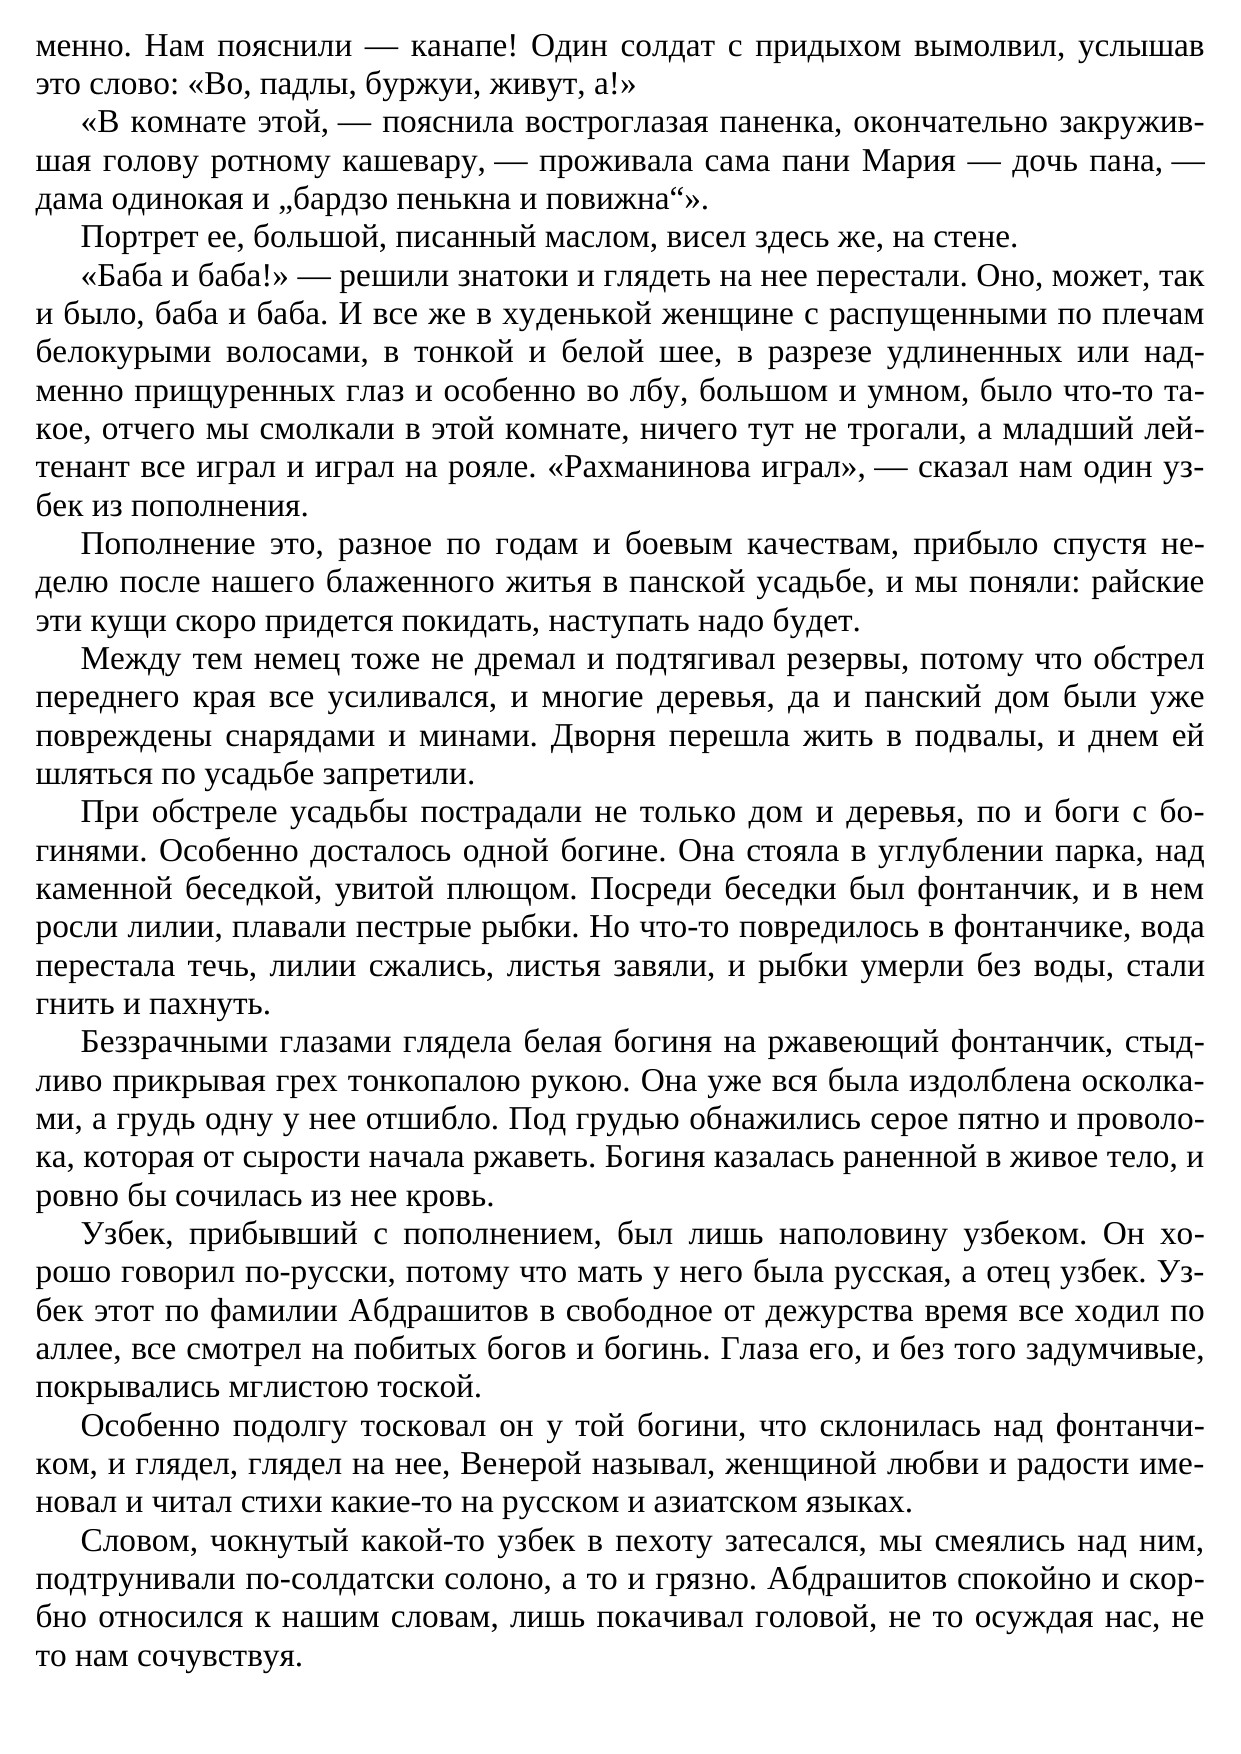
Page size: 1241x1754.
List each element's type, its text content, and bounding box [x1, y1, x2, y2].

text Пополнение это, разное по годам и боевым качествам, прибыло спустя неделю после нашего блаженного житья в панской усадьбе, и мы поняли: райские эти кущи скоро придется покидать, наступать надо будет. [35, 523, 1205, 638]
text Узбек, прибывший с пополнением, был лишь наполовину узбеком. Он хорошо говорил по-русски, потому что мать у него была русская, а отец узбек. Узбек этот по фамилии Абдрашитов в свободное от дежурства время все ходил по аллее, все смотрел на побитых богов и богинь. Глаза его, и без того задумчивые, покрывались мглистою тоской. [35, 1213, 1205, 1405]
text «Баба и баба!» — решили знатоки и глядеть на нее перестали. Оно, может, так и было, баба и баба. И все же в худенькой женщине с распущенными по плечам белокурыми волосами, в тонкой и белой шее, в разрезе удлиненных или надменно прищуренных глаз и особенно во лбу, большом и умном, было что-то такое, отчего мы смолкали в этой комнате, ничего тут не трогали, а младший лейтенант все играл и играл на рояле. «Рахманинова играл», — сказал нам один узбек из пополнения. [35, 255, 1205, 523]
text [35, 25, 1205, 101]
text Беззрачными глазами глядела белая богиня на ржавеющий фонтанчик, стыдливо прикрывая грех тонкопалою рукою. Она уже вся была издолблена осколками, а грудь одну у нее отшибло. Под грудью обнажились серое пятно и проволока, которая от сырости начала ржаветь. Богиня казалась раненной в живое тело, и ровно бы сочилась из нее кровь. [35, 1021, 1205, 1213]
text «В комнате этой, — пояснила востроглазая паненка, окончательно закружившая голову ротному кашевару, — проживала сама пани Мария — дочь пана, — дама одинокая и „бардзо пенькна и повижна“». [35, 101, 1205, 216]
text Между тем немец тоже не дремал и подтягивал резервы, потому что обстрел переднего края все усиливался, и многие деревья, да и панский дом были уже повреждены снарядами и минами. Дворня перешла жить в подвалы, и днем ей шляться по усадьбе запретили. [35, 638, 1205, 791]
text Словом, чокнутый какой-то узбек в пехоту затесался, мы смеялись над ним, подтрунивали по-солдатски солоно, а то и грязно. Абдрашитов спокойно и скорбно относился к нашим словам, лишь покачивал головой, не то осуждая нас, не то нам сочувствуя. [35, 1520, 1205, 1673]
text Портрет ее, большой, писанный маслом, висел здесь же, на стене. [35, 216, 1205, 255]
text При обстреле усадьбы пострадали не только дом и деревья, по и боги с богинями. Особенно досталось одной богине. Она стояла в углублении парка, над каменной беседкой, увитой плющом. Посреди беседки был фонтанчик, и в нем росли лилии, плавали пестрые рыбки. Но что-то повредилось в фонтанчике, вода перестала течь, лилии сжались, листья завяли, и рыбки умерли без воды, стали гнить и пахнуть. [35, 791, 1205, 1021]
text Особенно подолгу тосковал он у той богини, что склонилась над фонтанчиком, и глядел, глядел на нее, Венерой называл, женщиной любви и радости именовал и читал стихи какие-то на русском и азиатском языках. [35, 1405, 1205, 1520]
